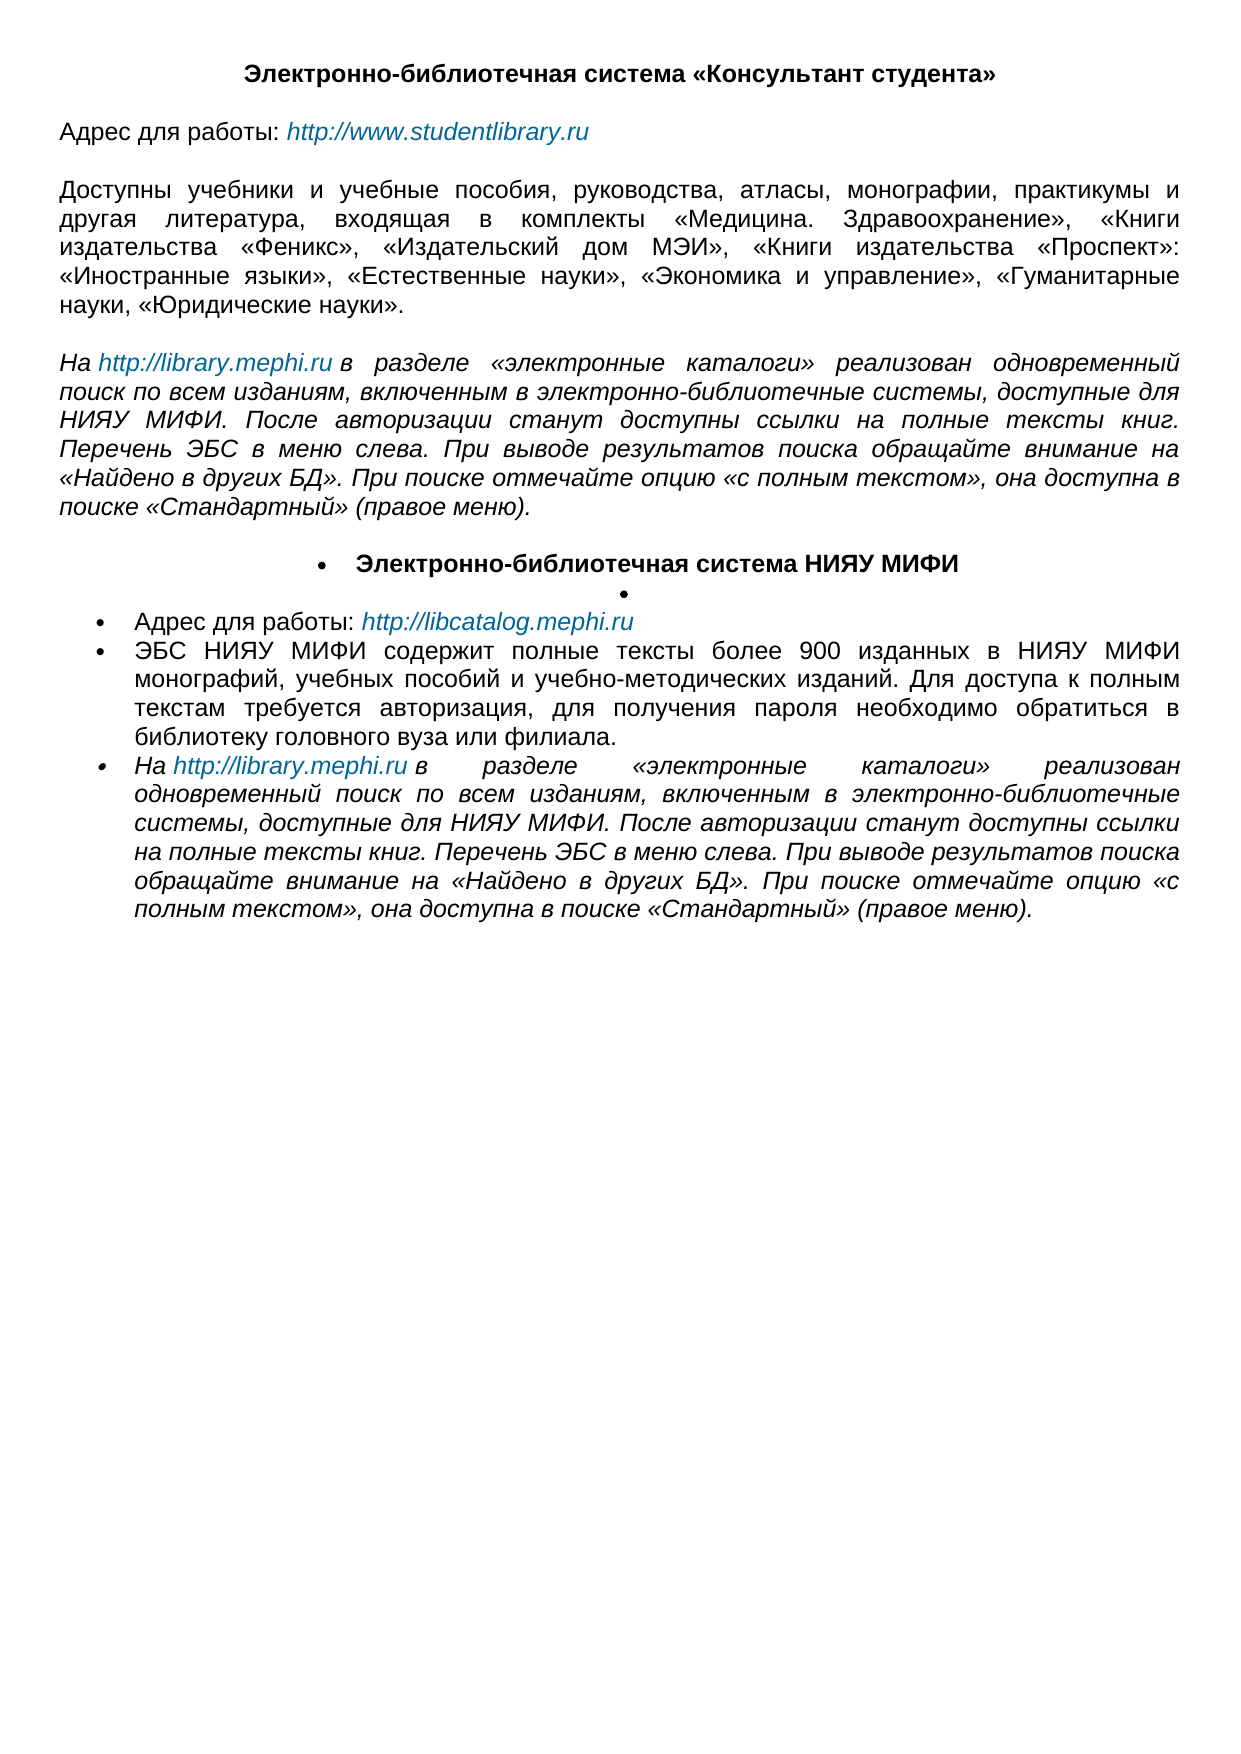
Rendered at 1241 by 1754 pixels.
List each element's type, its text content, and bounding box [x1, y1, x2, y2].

text Электронно-библиотечная система «Консультант студента» [59, 59, 1181, 88]
text Доступны учебники и учебные пособия, руководства, атласы, монографии, практикумы и другая литература, входящая в комплекты «Медицина. Здравоохранение», «Книги издательства «Феникс», «Издательский дом МЭИ», «Книги издательства «Проспект»: «Иностранные языки», «Естественные науки», «Экономика и управление», «Гуманитарные науки, «Юридические науки». [59, 175, 1181, 319]
list На http://library.mephi.ru в разделе «электронные каталоги» реализован одновременный поиск по всем изданиям, включенным в электронно-библиотечные системы, доступные для НИЯУ МИФИ. После авторизации станут доступны ссылки на полные тексты книг. Перечень ЭБС в меню слева. При выводе результатов поиска обращайте внимание на «Найдено в других БД». При поиске отмечайте опцию «с полным текстом», она доступна в поиске «Стандартный» (правое меню). [97, 751, 1181, 923]
text Адрес для работы: http://www.studentlibrary.ru [59, 117, 1181, 146]
list Электронно-библиотечная система НИЯУ МИФИ [97, 549, 1181, 578]
list ЭБС НИЯУ МИФИ содержит полные тексты более 900 изданных в НИЯУ МИФИ монографий, учебных пособий и учебно-методических изданий. Для доступа к полным текстам требуется авторизация, для получения пароля необходимо обратиться в библиотеку головного вуза или филиала. [97, 636, 1181, 751]
list Адрес для работы: http://libcatalog.mephi.ru [97, 607, 1181, 636]
